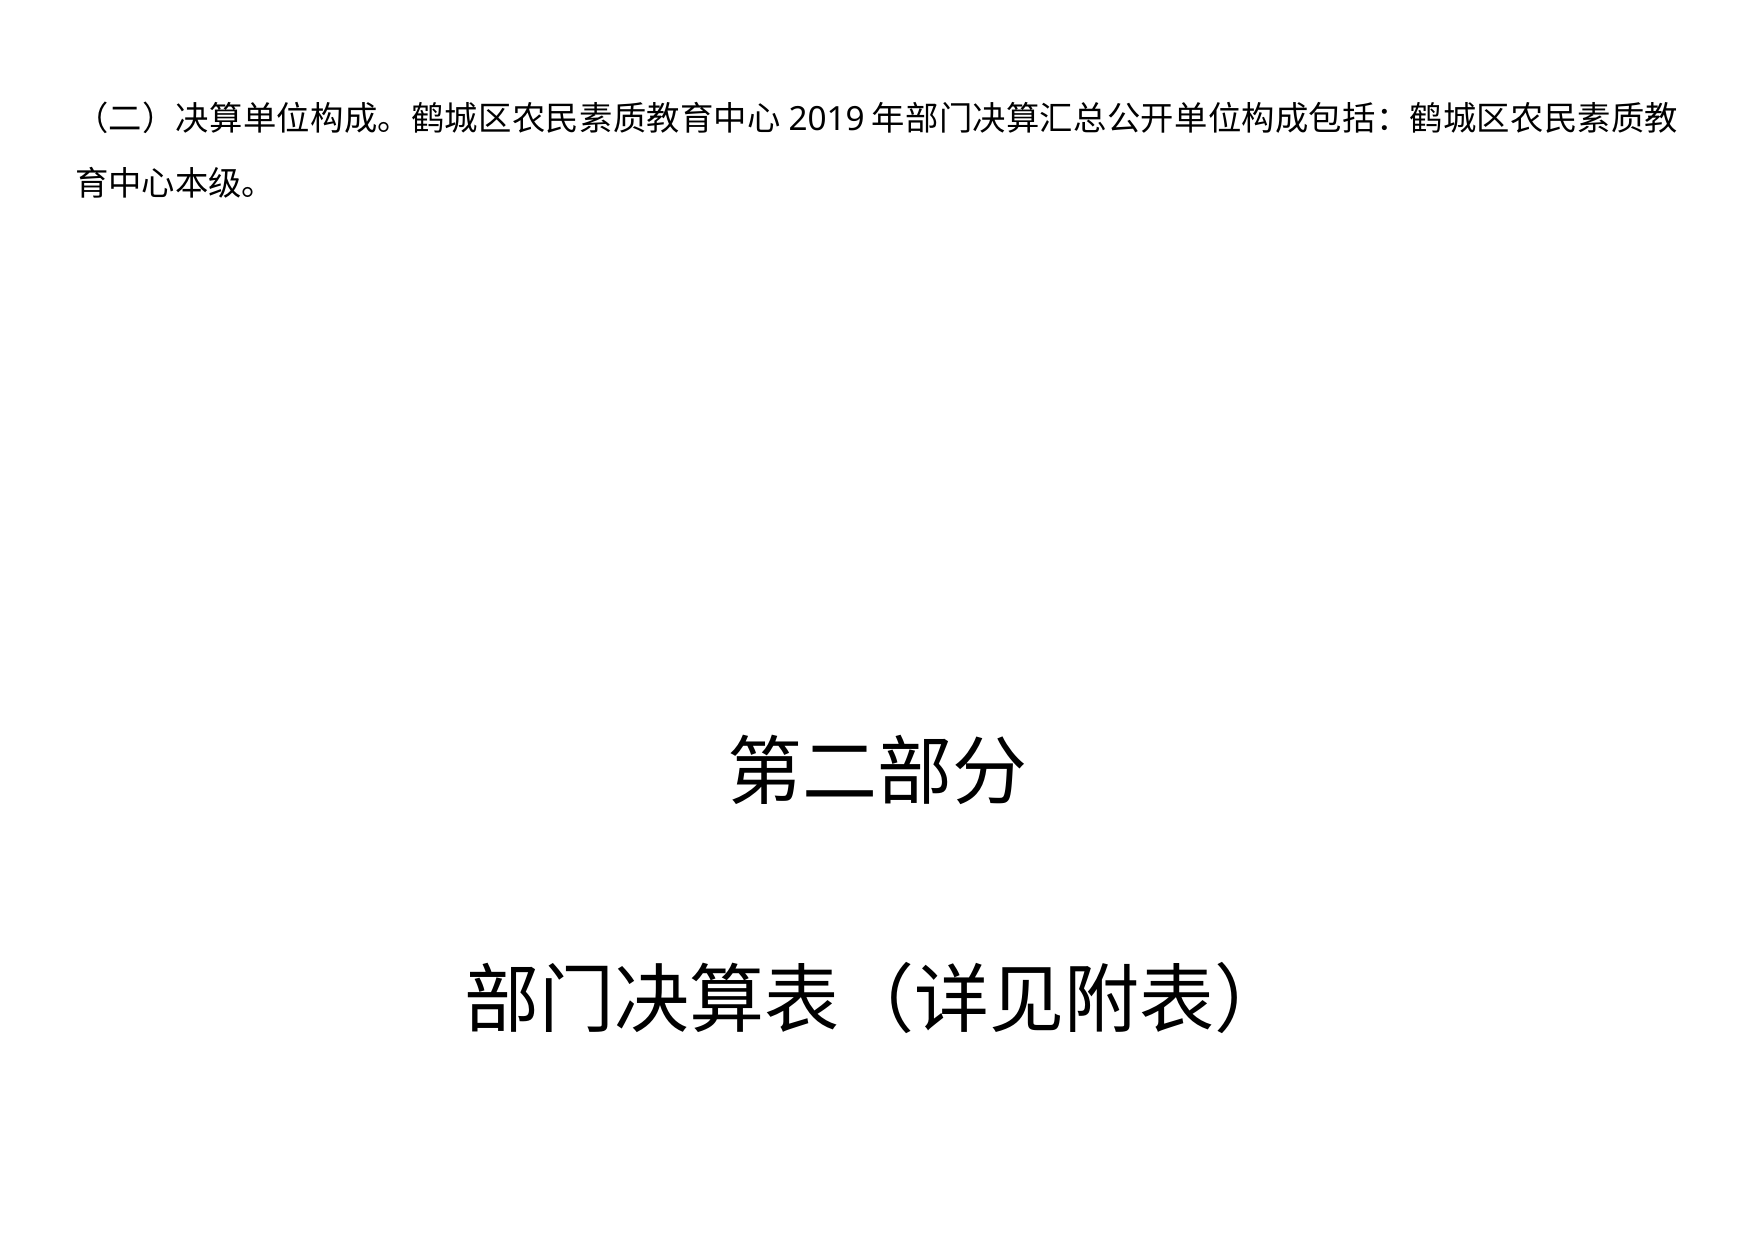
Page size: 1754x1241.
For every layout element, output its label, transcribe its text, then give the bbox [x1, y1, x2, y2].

text （二）决算单位构成。鹤城区农民素质教育中心2019年部门决算汇总公开单位构成包括：鹤城区农民素质教育中心本级。 [75, 84, 1679, 214]
text 部门决算表（详见附表） [75, 929, 1679, 1059]
text 第二部分 [75, 701, 1679, 831]
